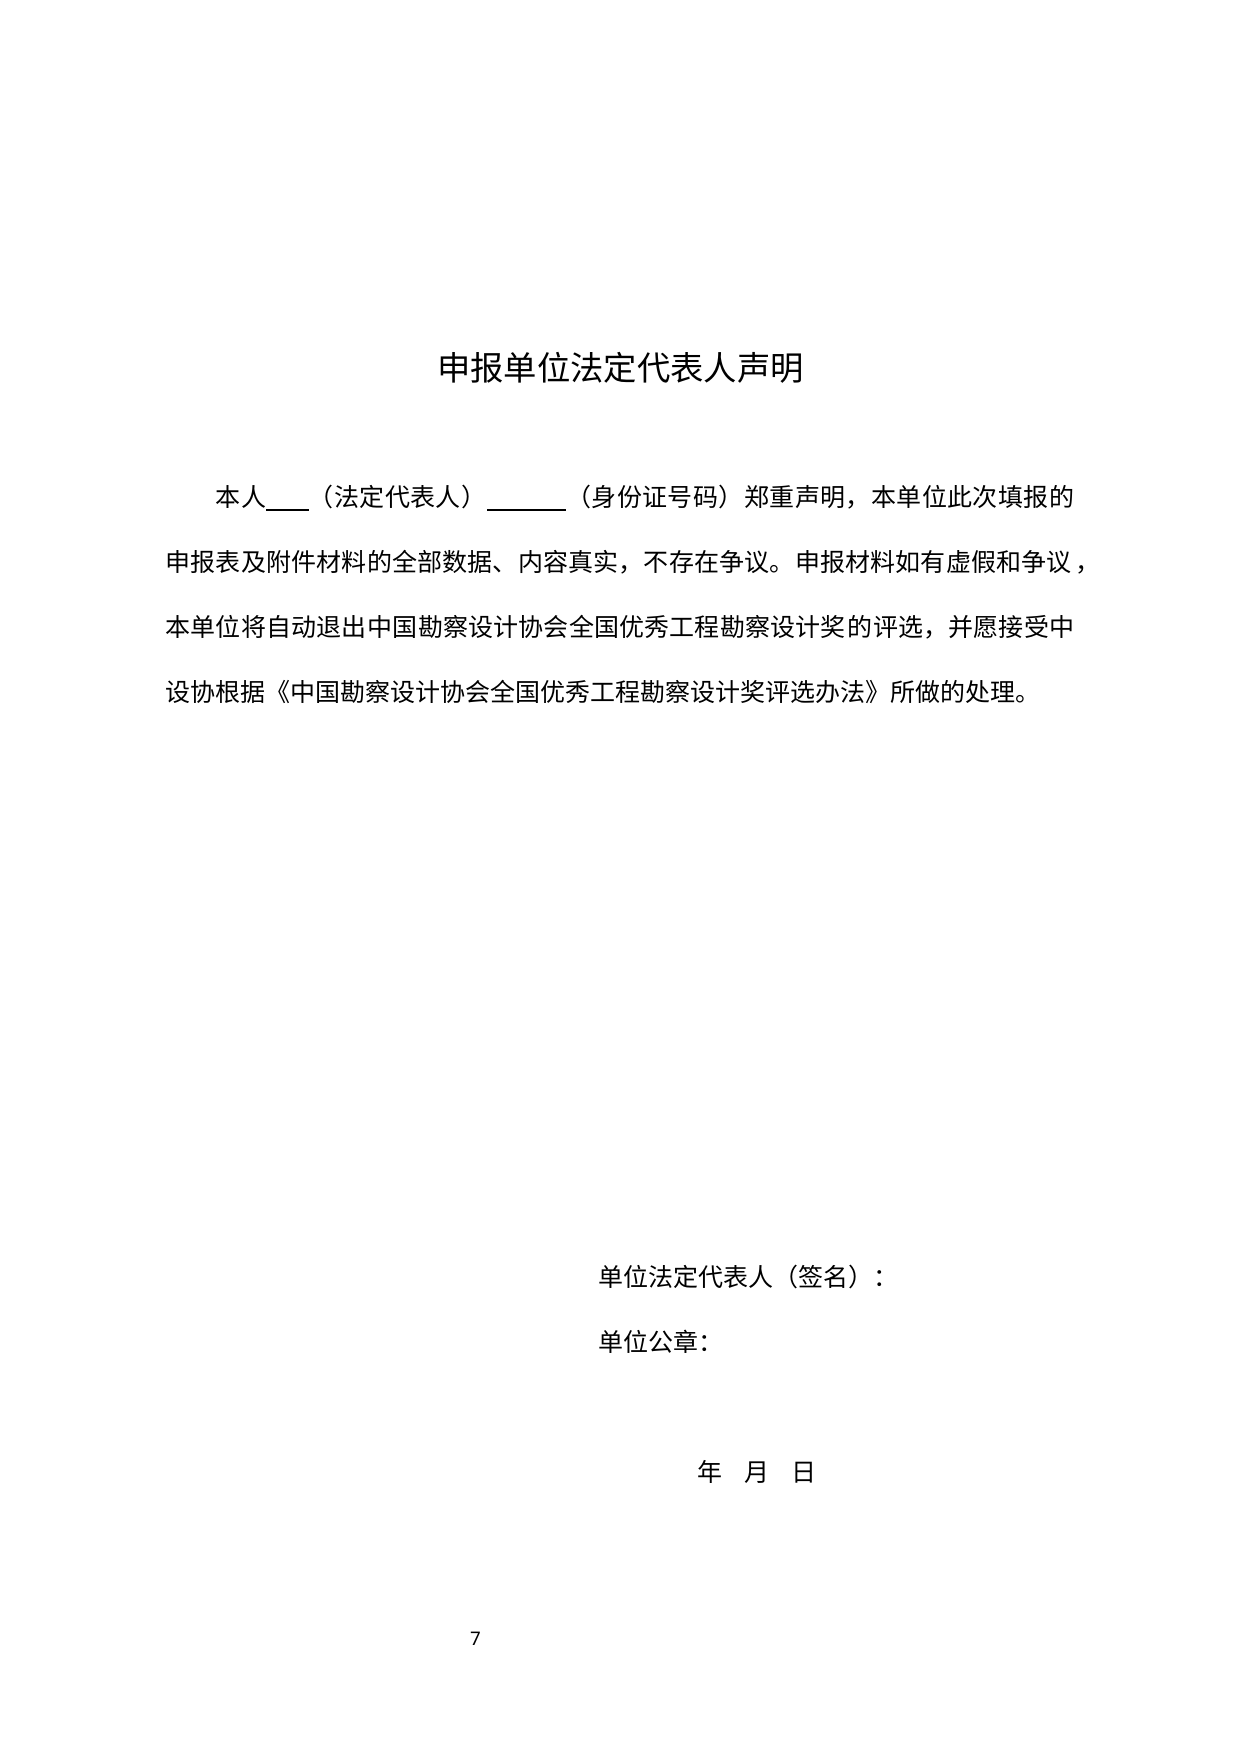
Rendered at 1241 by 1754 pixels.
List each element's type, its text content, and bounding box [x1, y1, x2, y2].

text 申报单位法定代表人声明 [165, 333, 1075, 398]
text 年 月 日 [165, 1438, 1012, 1503]
text 本人 （法定代表人） （身份证号码）郑重声明，本单位此次填报的申报表及附件材料的全部数据、内容真实，不存在争议。申报材料如有虚假和争议，本单位将自动退出中国勘察设计协会全国优秀工程勘察设计奖的评选，并愿接受中设协根据《中国勘察设计协会全国优秀工程勘察设计奖评选办法》所做的处理。 [165, 463, 1075, 723]
text 单位法定代表人（签名）： [165, 1243, 1075, 1308]
text 单位公章： [165, 1308, 1075, 1373]
